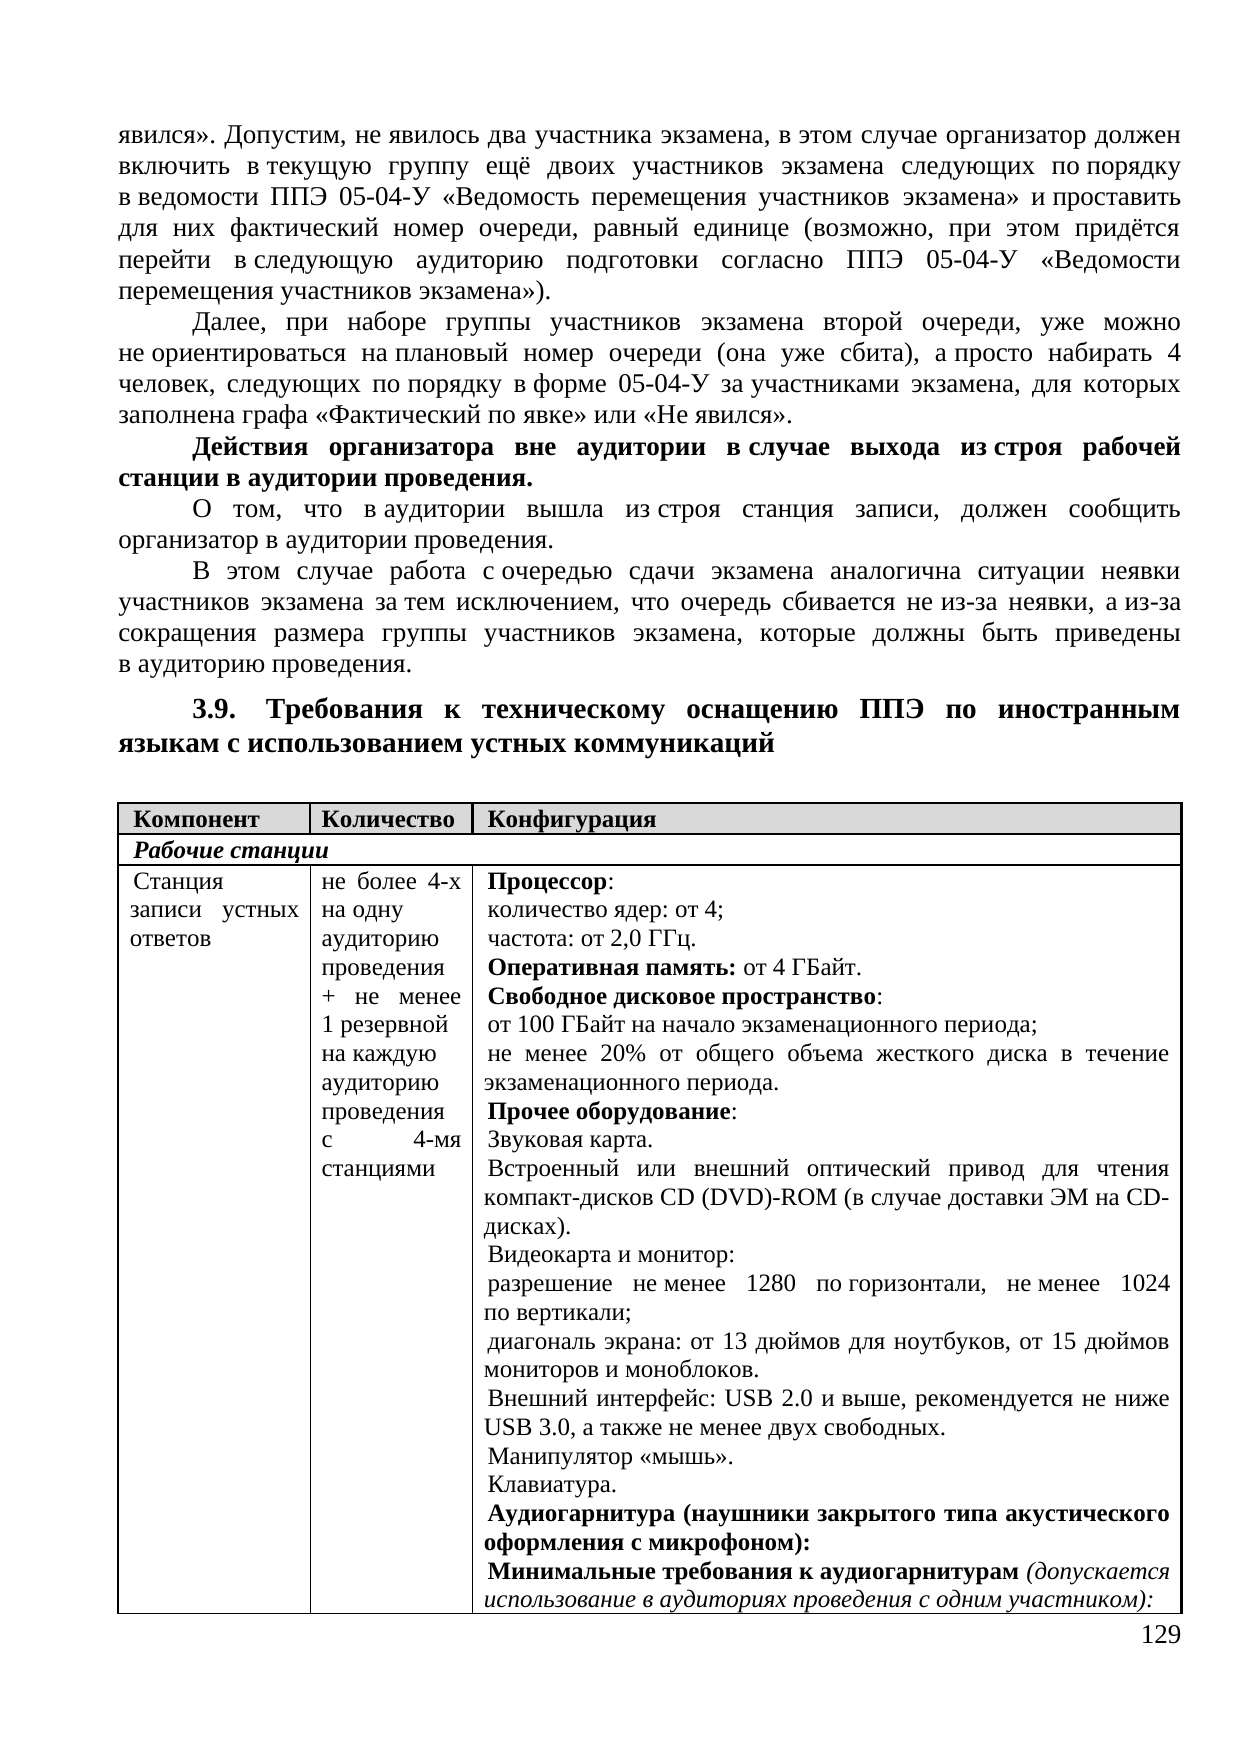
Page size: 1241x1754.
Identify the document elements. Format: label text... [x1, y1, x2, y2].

text Далее, при наборе группы участников экзамена второй очереди, уже можно не ориентироваться на плановый номер очереди (она уже сбита), а просто набирать 4 человек, следующих по порядку в форме 05-04-У за участниками экзамена, для которых заполнена графа «Фактический по явке» или «Не явился». [118, 305, 1181, 429]
text Действия организатора вне аудитории в случае выхода из строя рабочей станции в аудитории проведения. [118, 429, 1181, 492]
text О том, что в аудитории вышла из строя станция записи, должен сообщить организатор в аудитории проведения. [118, 492, 1181, 554]
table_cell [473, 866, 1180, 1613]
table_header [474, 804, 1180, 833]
text В этом случае работа с очередью сдачи экзамена аналогична ситуации неявки участников экзамена за тем исключением, что очередь сбивается не из-за неявки, а из-за сокращения размера группы участников экзамена, которые должны быть приведены в аудиторию проведения. [118, 554, 1181, 679]
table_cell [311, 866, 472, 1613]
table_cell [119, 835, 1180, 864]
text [118, 118, 1181, 305]
text Требования к техническому оснащению ППЭ по иностранным языкам с использованием устных коммуникаций [118, 691, 1181, 758]
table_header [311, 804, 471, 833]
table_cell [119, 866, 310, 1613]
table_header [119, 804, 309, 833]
